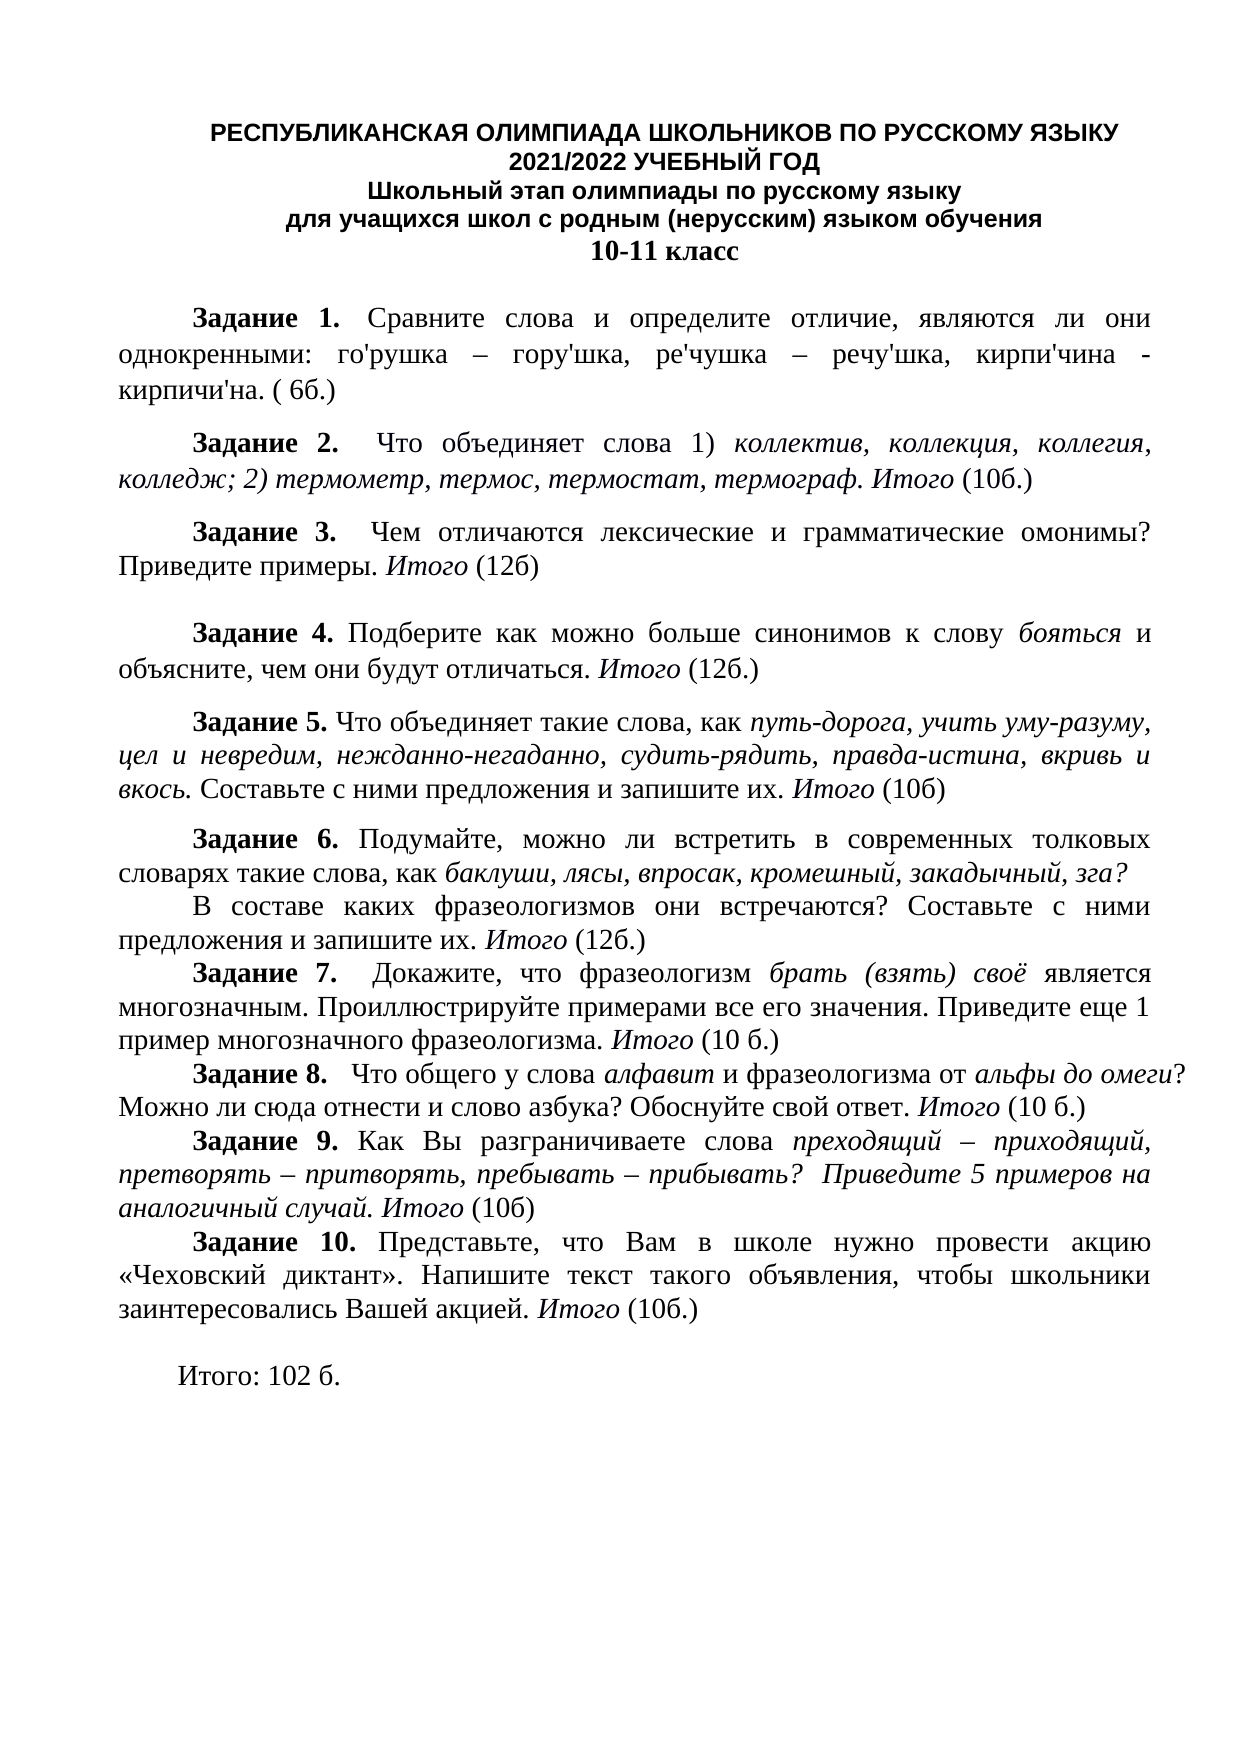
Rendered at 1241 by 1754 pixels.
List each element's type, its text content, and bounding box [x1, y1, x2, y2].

text для учащихся школ с родным (нерусским) языком обучения [118, 204, 1152, 233]
text РЕСПУБЛИКАНСКАЯ ОЛИМПИАДА ШКОЛЬНИКОВ ПО РУССКОМУ ЯЗЫКУ [118, 118, 1152, 147]
text Задание 1. Сравните слова и определите отличие, являются ли они однокренными: го'рушка – гору'шка, ре'чушка – речу'шка, кирпи'чина - кирпичи'на. ( 6б.) [118, 300, 1152, 406]
text Задание 4. Подберите как можно больше синонимов к слову бояться и объясните, чем они будут отличаться. Итого (12б.) [118, 615, 1152, 684]
text В составе каких фразеологизмов они встречаются? Составьте с ними предложения и запишите их. Итого (12б.) [118, 888, 1152, 955]
text Задание 3. Чем отличаются лексические и грамматические омонимы? Приведите примеры. Итого (12б) [118, 514, 1152, 581]
text Школьный этап олимпиады по русскому языку [118, 176, 1152, 204]
text Задание 7. Докажите, что фразеологизм брать (взять) своё является многозначным. Проиллюстрируйте примерами все его значения. Приведите еще 1 пример многозначного фразеологизма. Итого (10 б.) [118, 955, 1152, 1056]
text Задание 5. Что объединяет такие слова, как путь-дорога, учить уму-разуму, цел и невредим, нежданно-негаданно, судить-рядить, правда-истина, вкривь и вкось. Составьте с ними предложения и запишите их. Итого (10б) [118, 704, 1152, 804]
text 10-11 класс [118, 233, 1152, 267]
text Задание 9. Как Вы разграничиваете слова преходящий – приходящий, претворять – притворять, пребывать – прибывать? Приведите 5 примеров на аналогичный случай. Итого (10б) [118, 1123, 1152, 1224]
text 2021/2022 УЧЕБНЫЙ ГОД [118, 147, 1152, 176]
text Задание 6. Подумайте, можно ли встретить в современных толковых словарях такие слова, как баклуши, лясы, впросак, кромешный, закадычный, зга? [118, 821, 1152, 888]
text Итого: 102 б. [118, 1358, 1152, 1391]
text Задание 2. Что объединяет слова 1) коллектив, коллекция, коллегия, колледж; 2) термометр, термос, термостат, термограф. Итого (10б.) [118, 425, 1152, 495]
text Задание 8. Что общего у слова алфавит и фразеологизма от альфы до омеги? Можно ли сюда отнести и слово азбука? Обоснуйте свой ответ. Итого (10 б.) [118, 1056, 1186, 1123]
text Задание 10. Представьте, что Вам в школе нужно провести акцию «Чеховский диктант». Напишите текст такого объявления, чтобы школьники заинтересовались Вашей акцией. Итого (10б.) [118, 1224, 1152, 1324]
